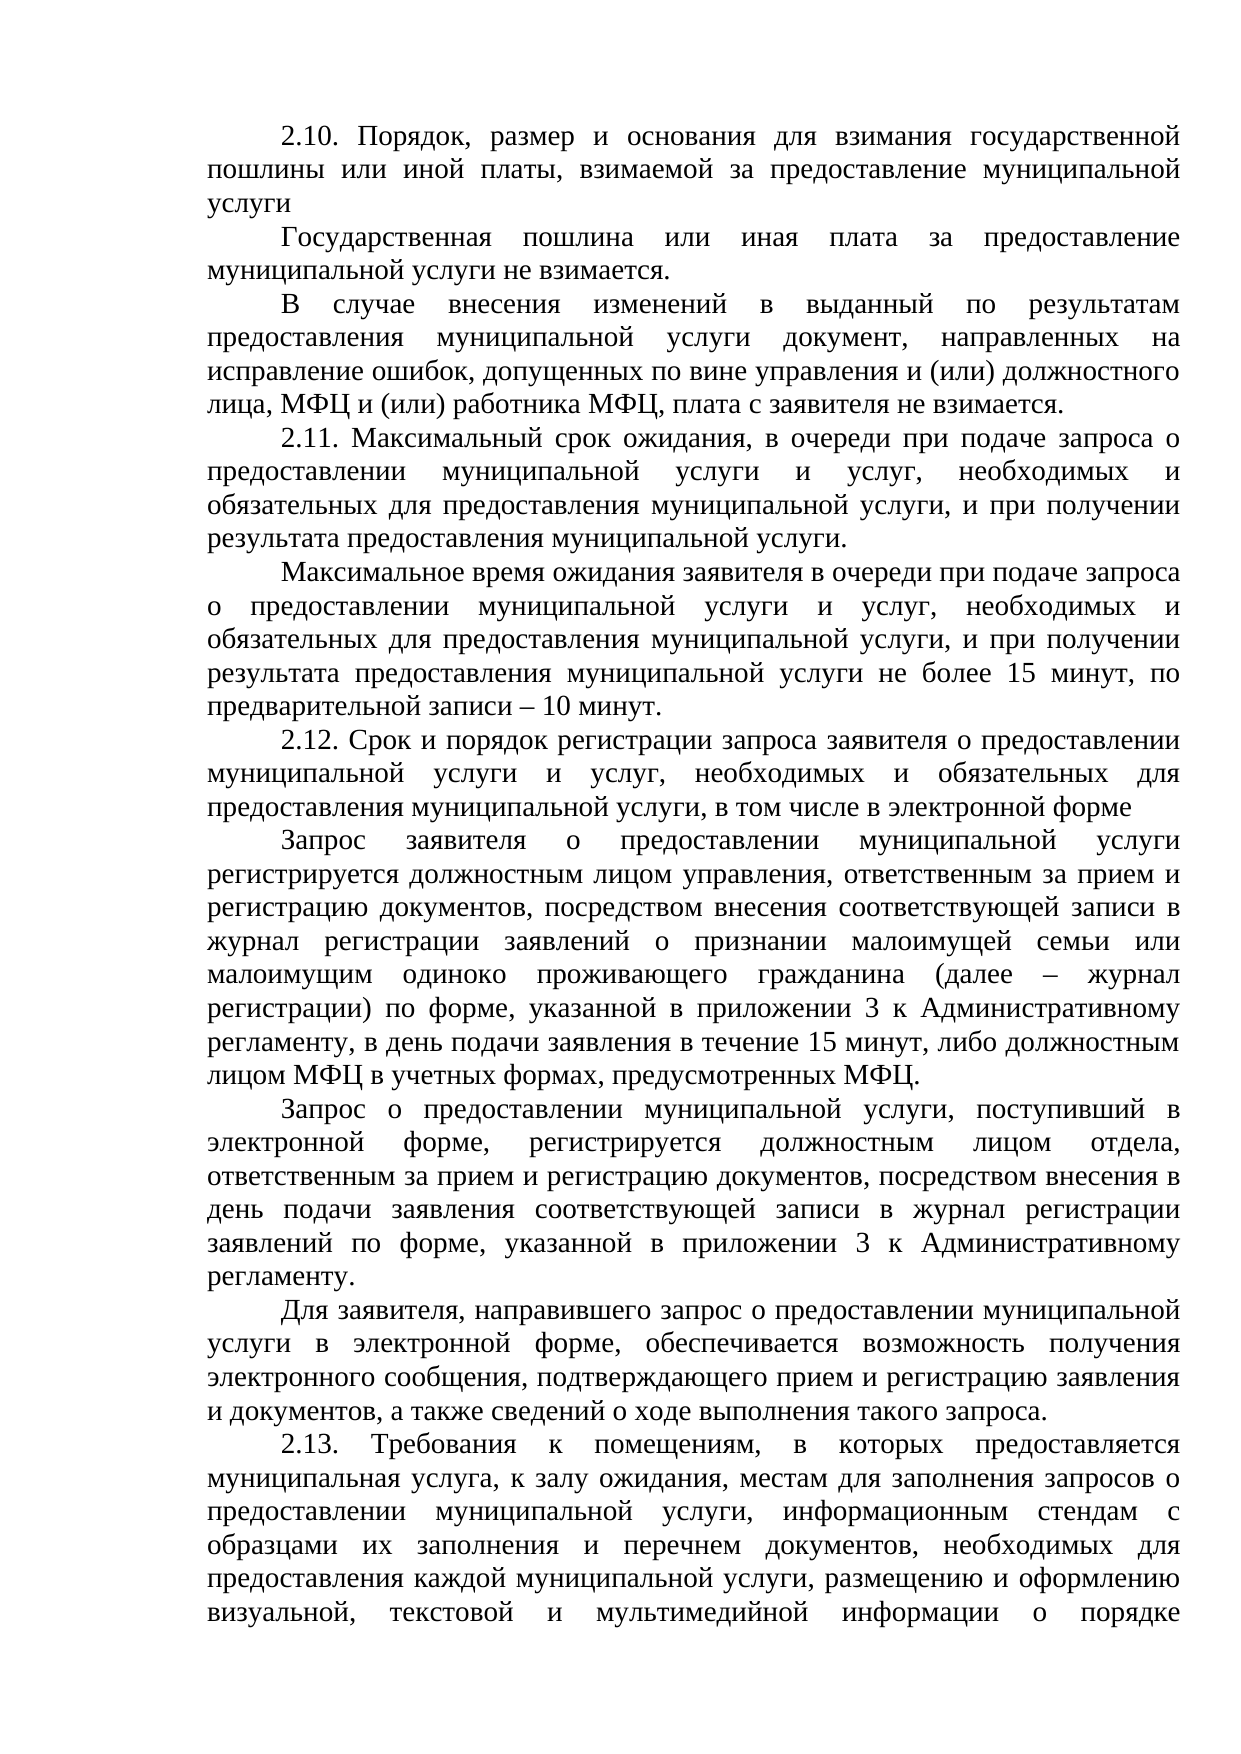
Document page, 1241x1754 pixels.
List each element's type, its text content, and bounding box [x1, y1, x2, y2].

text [207, 1426, 1181, 1627]
text Запрос заявителя о предоставлении муниципальной услуги регистрируется должностным лицом управления, ответственным за прием и регистрацию документов, посредством внесения соответствующей записи в журнал регистрации заявлений о признании малоимущей семьи или малоимущим одиноко проживающего гражданина (далее – журнал регистрации) по форме, указанной в приложении 3 к Административному регламенту, в день подачи заявления в течение 15 минут, либо должностным лицом МФЦ в учетных формах, предусмотренных МФЦ. [207, 822, 1181, 1091]
text Максимальное время ожидания заявителя в очереди при подаче запроса о предоставлении муниципальной услуги и услуг, необходимых и обязательных для предоставления муниципальной услуги, и при получении результата предоставления муниципальной услуги не более 15 минут, по предварительной записи – 10 минут. [207, 554, 1181, 722]
text Для заявителя, направившего запрос о предоставлении муниципальной услуги в электронной форме, обеспечивается возможность получения электронного сообщения, подтверждающего прием и регистрацию заявления и документов, а также сведений о ходе выполнения такого запроса. [207, 1292, 1181, 1426]
text Запрос о предоставлении муниципальной услуги, поступивший в электронной форме, регистрируется должностным лицом отдела, ответственным за прием и регистрацию документов, посредством внесения в день подачи заявления соответствующей записи в журнал регистрации заявлений по форме, указанной в приложении 3 к Административному регламенту. [207, 1091, 1181, 1292]
text Государственная пошлина или иная плата за предоставление муниципальной услуги не взимается. [207, 219, 1181, 286]
text 2.12. Срок и порядок регистрации запроса заявителя о предоставлении муниципальной услуги и услуг, необходимых и обязательных для предоставления муниципальной услуги, в том числе в электронной форме [207, 722, 1181, 822]
text 2.10. Порядок, размер и основания для взимания государственной пошлины или иной платы, взимаемой за предоставление муниципальной услуги [207, 118, 1181, 219]
text В случае внесения изменений в выданный по результатам предоставления муниципальной услуги документ, направленных на исправление ошибок, допущенных по вине управления и (или) должностного лица, МФЦ и (или) работника МФЦ, плата с заявителя не взимается. [207, 286, 1181, 420]
text 2.11. Максимальный срок ожидания, в очереди при подаче запроса о предоставлении муниципальной услуги и услуг, необходимых и обязательных для предоставления муниципальной услуги, и при получении результата предоставления муниципальной услуги. [207, 420, 1181, 554]
